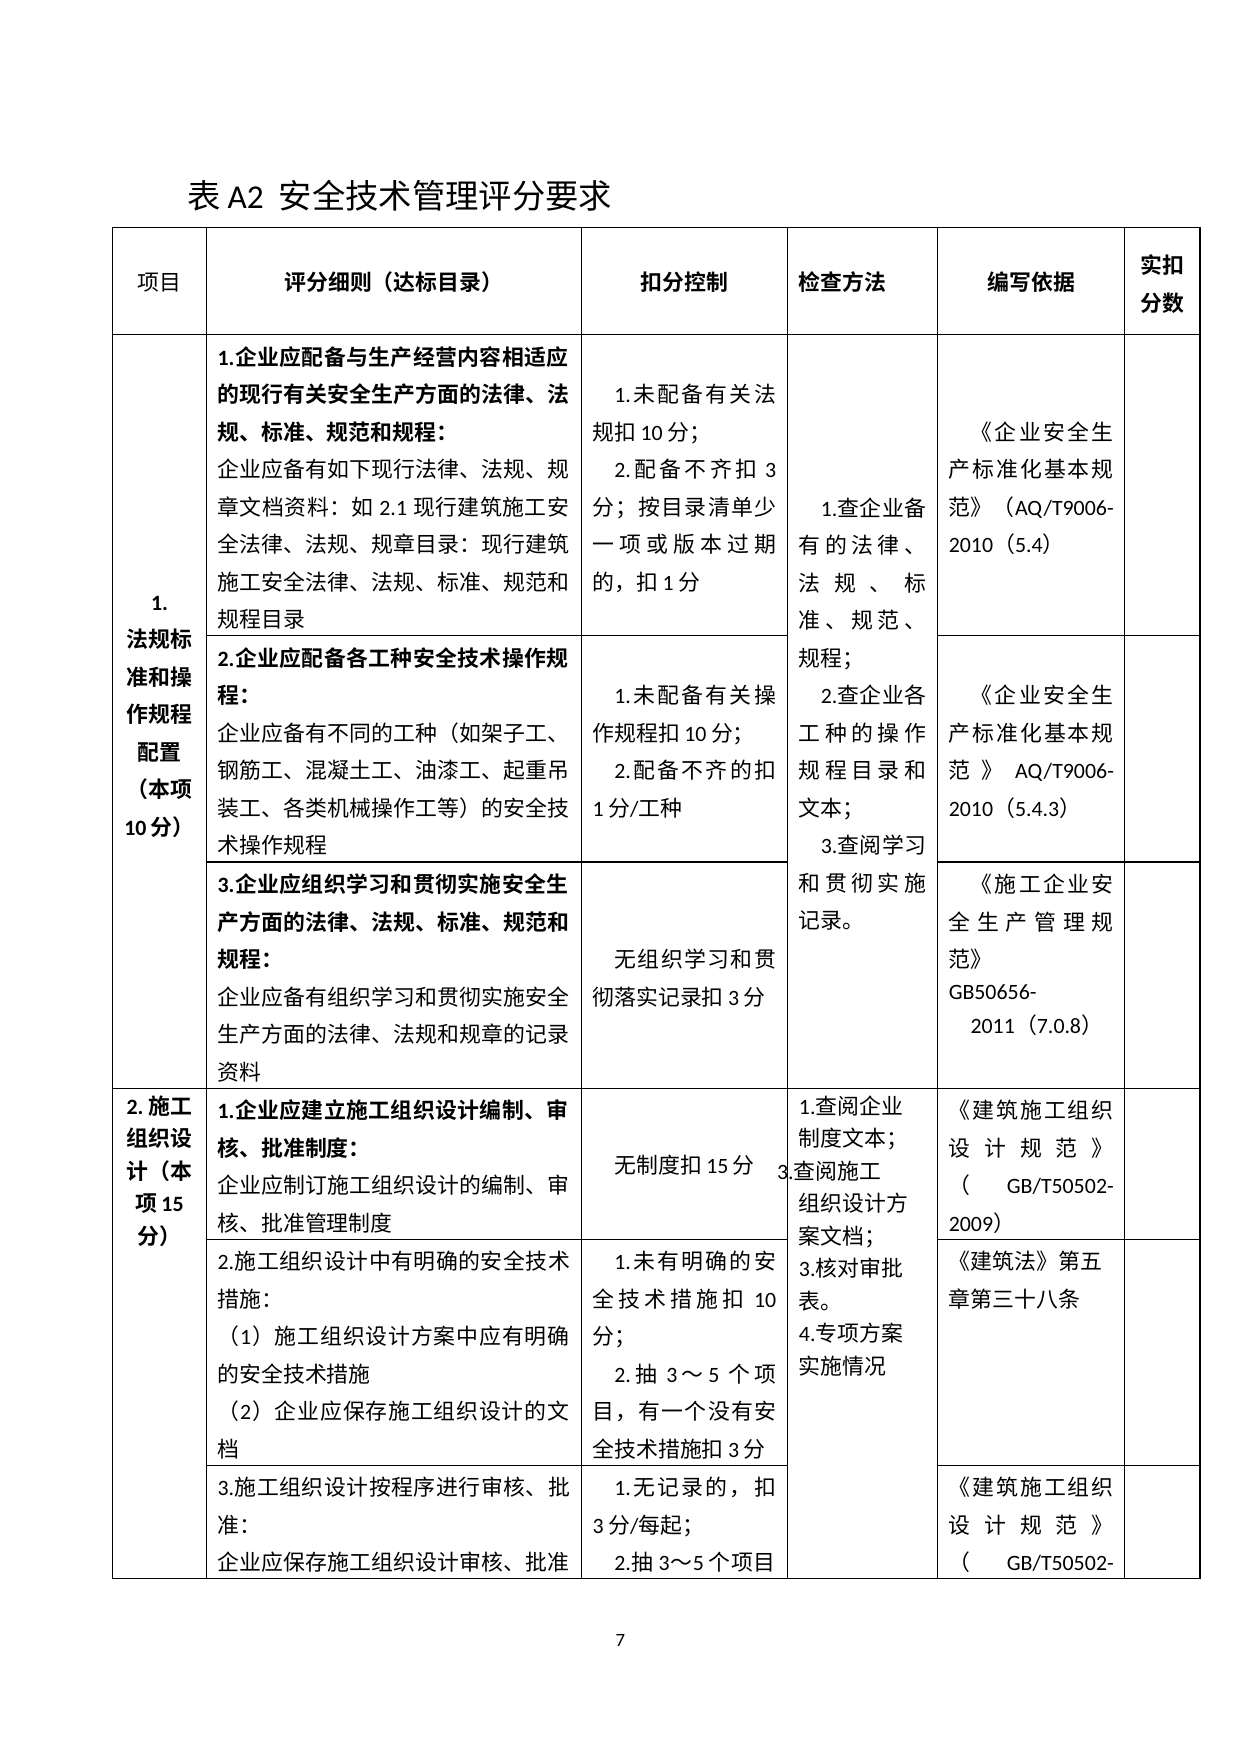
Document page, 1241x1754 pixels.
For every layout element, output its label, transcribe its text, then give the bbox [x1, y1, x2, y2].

table_header 评分细则（达标目录） [207, 228, 581, 334]
table_cell [1125, 335, 1199, 635]
table_cell 1.未配备有关操作规程扣10分； 2.配备不齐的扣1分/工种 [582, 636, 787, 861]
table_cell 2.企业应配备各工种安全技术操作规程： 企业应备有不同的工种（如架子工、钢筋工、混凝土工、油漆工、起重吊装工、各类机械操作工等）的安全技术操作规程 [207, 636, 581, 861]
text 表A2 安全技术管理评分要求 [187, 162, 986, 227]
table_cell 《建筑施工组织设计规范》（GB/T50502-2009） [938, 1089, 1124, 1238]
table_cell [582, 1466, 787, 1578]
table_header 编写依据 [938, 228, 1124, 334]
table_header 扣分控制 [582, 228, 787, 334]
table_cell 无制度扣15分 [582, 1089, 787, 1238]
table_cell 1. 法规标准和操作规程配置（本项10分） [113, 335, 206, 1087]
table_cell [207, 1466, 581, 1578]
table_cell 1.未有明确的安全技术措施扣10分； 2.抽3～5个项目，有一个没有安全技术措施扣3分 [582, 1240, 787, 1464]
table_cell [1125, 636, 1199, 861]
table_cell 3.企业应组织学习和贯彻实施安全生产方面的法律、法规、标准、规范和规程： 企业应备有组织学习和贯彻实施安全生产方面的法律、法规和规章的记录资料 [207, 863, 581, 1087]
table_cell [1125, 863, 1199, 1087]
table_cell 1.查阅企业 制度文本； 查阅施工 组织设计方 案文档； 3.核对审批 表。 4.专项方案 实施情况 [788, 1089, 937, 1578]
table_cell [1125, 1240, 1199, 1464]
table_cell [1125, 1466, 1199, 1578]
table_header 项目 [113, 228, 206, 334]
table_header 检查方法 [788, 228, 937, 334]
table_cell 《企业安全生产标准化基本规范》（AQ/T9006-2010（5.4） [938, 335, 1124, 635]
table_cell 《建筑法》第五章第三十八条 [938, 1240, 1124, 1464]
table_cell 2.施工组织设计中有明确的安全技术措施： （1）施工组织设计方案中应有明确的安全技术措施 （2）企业应保存施工组织设计的文档 [207, 1240, 581, 1464]
table_cell 无组织学习和贯彻落实记录扣3分 [582, 863, 787, 1087]
table_cell 1.查企业备有的法律、法规、标准、规范、规程； 2.查企业各工种的操作规程目录和文本； 3.查阅学习和贯彻实施记录。 [788, 335, 937, 1087]
table_header 实扣分数 [1125, 228, 1199, 334]
table_cell 2. 施工组织设计（本项15分） [113, 1089, 206, 1578]
table_cell 《施工企业安全生产管理规范》 GB50656-2011（7.0.8） [938, 863, 1124, 1087]
table_cell 1.企业应配备与生产经营内容相适应的现行有关安全生产方面的法律、法规、标准、规范和规程： 企业应备有如下现行法律、法规、规章文档资料：如2.1 现行建筑施工安全法律、法规、规章目录：现行建筑施工安全法律、法规、标准、规范和规程目录 [207, 335, 581, 635]
table_cell [1125, 1089, 1199, 1238]
table_cell 1.企业应建立施工组织设计编制、审核、批准制度： 企业应制订施工组织设计的编制、审核、批准管理制度 [207, 1089, 581, 1238]
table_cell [938, 1466, 1124, 1578]
table_cell 《企业安全生产标准化基本规范》AQ/T9006-2010（5.4.3） [938, 636, 1124, 861]
table_cell 1.未配备有关法规扣10分； 2.配备不齐扣3分；按目录清单少一项或版本过期的，扣1分 [582, 335, 787, 635]
